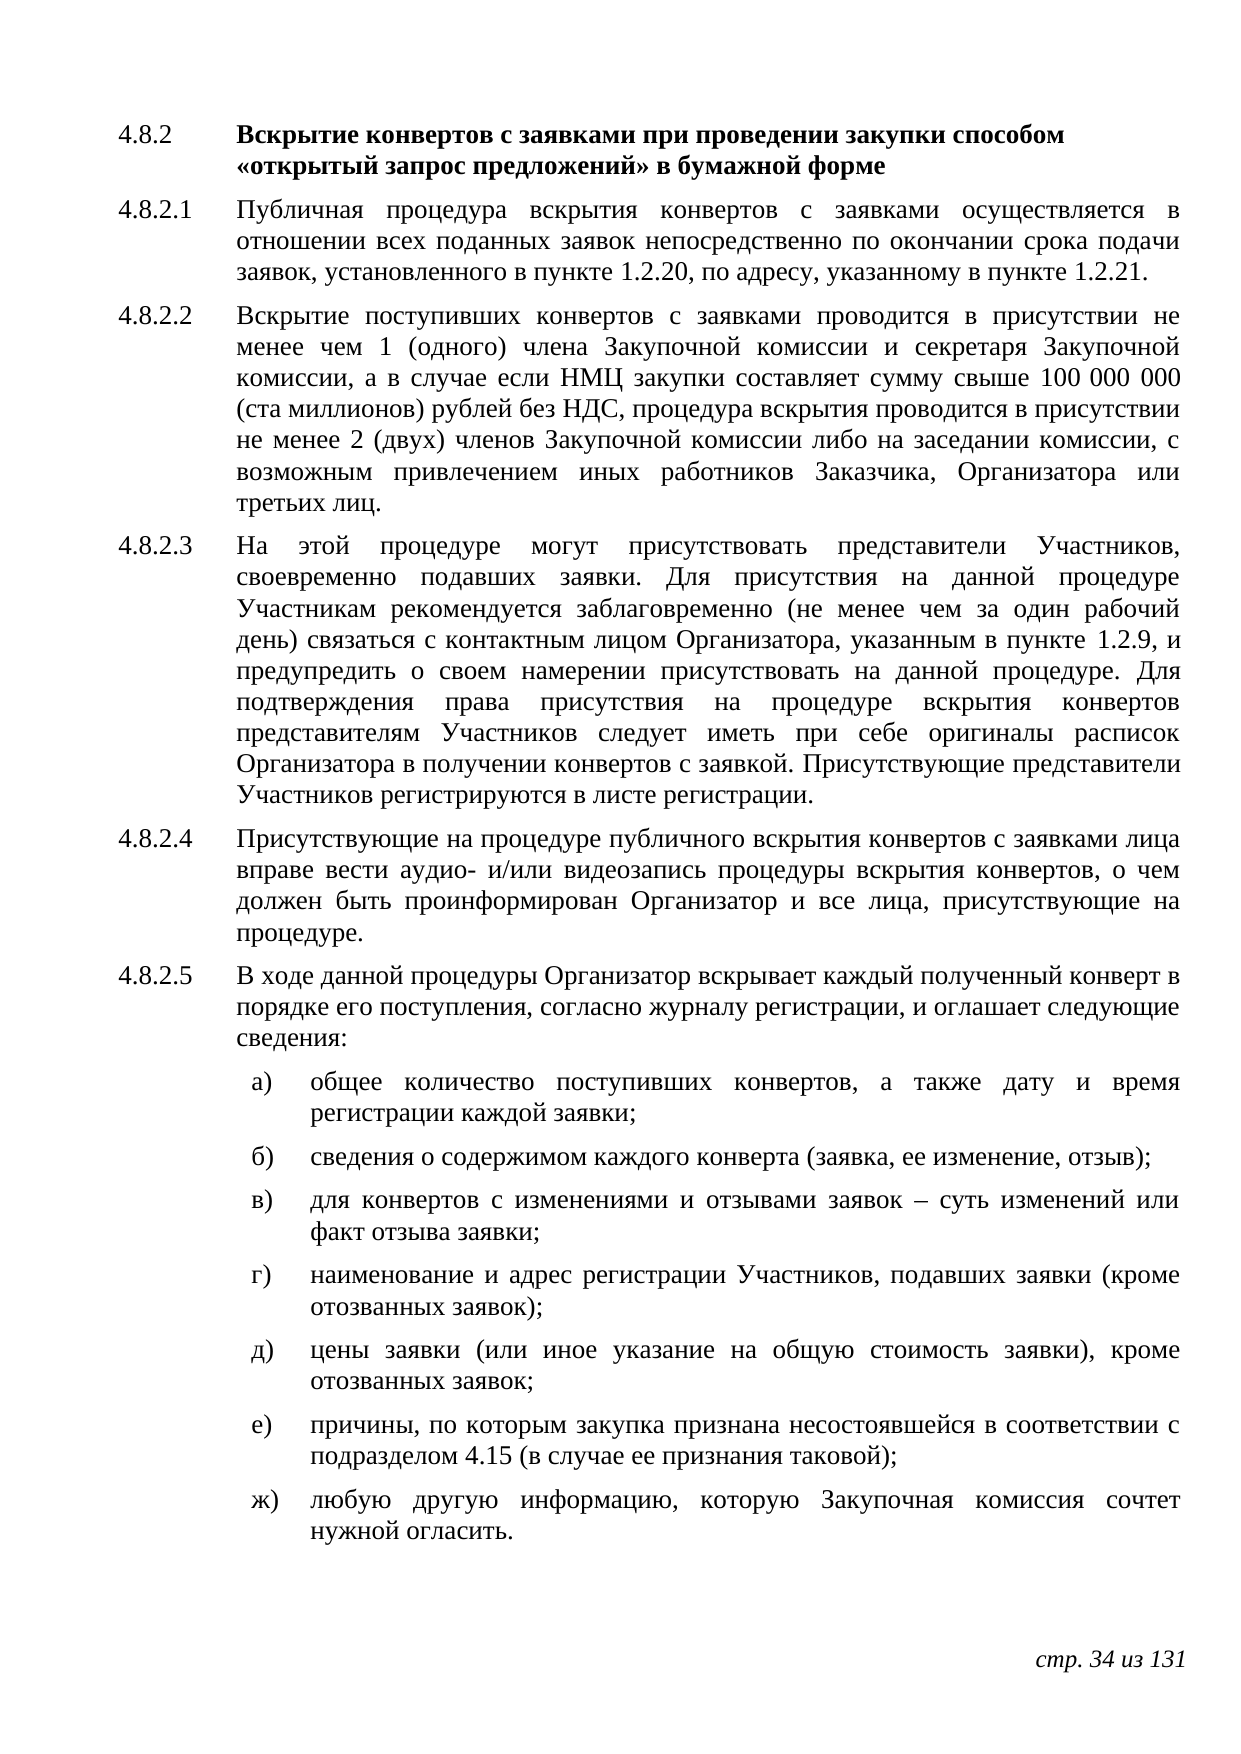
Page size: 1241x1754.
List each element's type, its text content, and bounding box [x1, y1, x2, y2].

text причины, по которым закупка признана несостоявшейся в соответствии с подразделом 4.15 (в случае ее признания таковой); [251, 1408, 1181, 1470]
text сведения о содержимом каждого конверта (заявка, ее изменение, отзыв); [251, 1140, 1181, 1171]
text Вскрытие конвертов с заявками при проведении закупки способом «открытый запрос предложений» в бумажной форме [118, 118, 1181, 180]
list Присутствующие на процедуре публичного вскрытия конвертов с заявками лица вправе вести аудио- и/или видеозапись процедуры вскрытия конвертов, о чем должен быть проинформирован Организатор и все лица, присутствующие на процедуре. [118, 822, 1181, 947]
text общее количество поступивших конвертов, а также дату и время регистрации каждой заявки; [251, 1065, 1181, 1127]
text любую другую информацию, которую Закупочная комиссия сочтет нужной огласить. [251, 1483, 1181, 1545]
list Публичная процедура вскрытия конвертов с заявками осуществляется в отношении всех поданных заявок непосредственно по окончании срока подачи заявок, установленного в пункте 1.2.20, по адресу, указанному в пункте 1.2.21. [118, 193, 1181, 286]
text наименование и адрес регистрации Участников, подавших заявки (кроме отозванных заявок); [251, 1258, 1181, 1321]
text для конвертов с изменениями и отзывами заявок – суть изменений или факт отзыва заявки; [251, 1184, 1181, 1246]
text цены заявки (или иное указание на общую стоимость заявки), кроме отозванных заявок; [251, 1333, 1181, 1396]
list Вскрытие поступивших конвертов с заявками проводится в присутствии не менее чем 1 (одного) члена Закупочной комиссии и секретаря Закупочной комиссии, а в случае если НМЦ закупки составляет сумму свыше 100 000 000 (ста миллионов) рублей без НДС, процедура вскрытия проводится в присутствии не менее 2 (двух) членов Закупочной комиссии либо на заседании комиссии, с возможным привлечением иных работников Заказчика, Организатора или третьих лиц. [118, 299, 1181, 517]
list На этой процедуре могут присутствовать представители Участников, своевременно подавших заявки. Для присутствия на данной процедуре Участникам рекомендуется заблаговременно (не менее чем за один рабочий день) связаться с контактным лицом Организатора, указанным в пункте 1.2.9, и предупредить о своем намерении присутствовать на данной процедуре. Для подтверждения права присутствия на процедуре вскрытия конвертов представителям Участников следует иметь при себе оригиналы расписок Организатора в получении конвертов с заявкой. Присутствующие представители Участников регистрируются в листе регистрации. [118, 529, 1181, 810]
list В ходе данной процедуры Организатор вскрывает каждый полученный конверт в порядке его поступления, согласно журналу регистрации, и оглашает следующие сведения: [118, 959, 1181, 1053]
